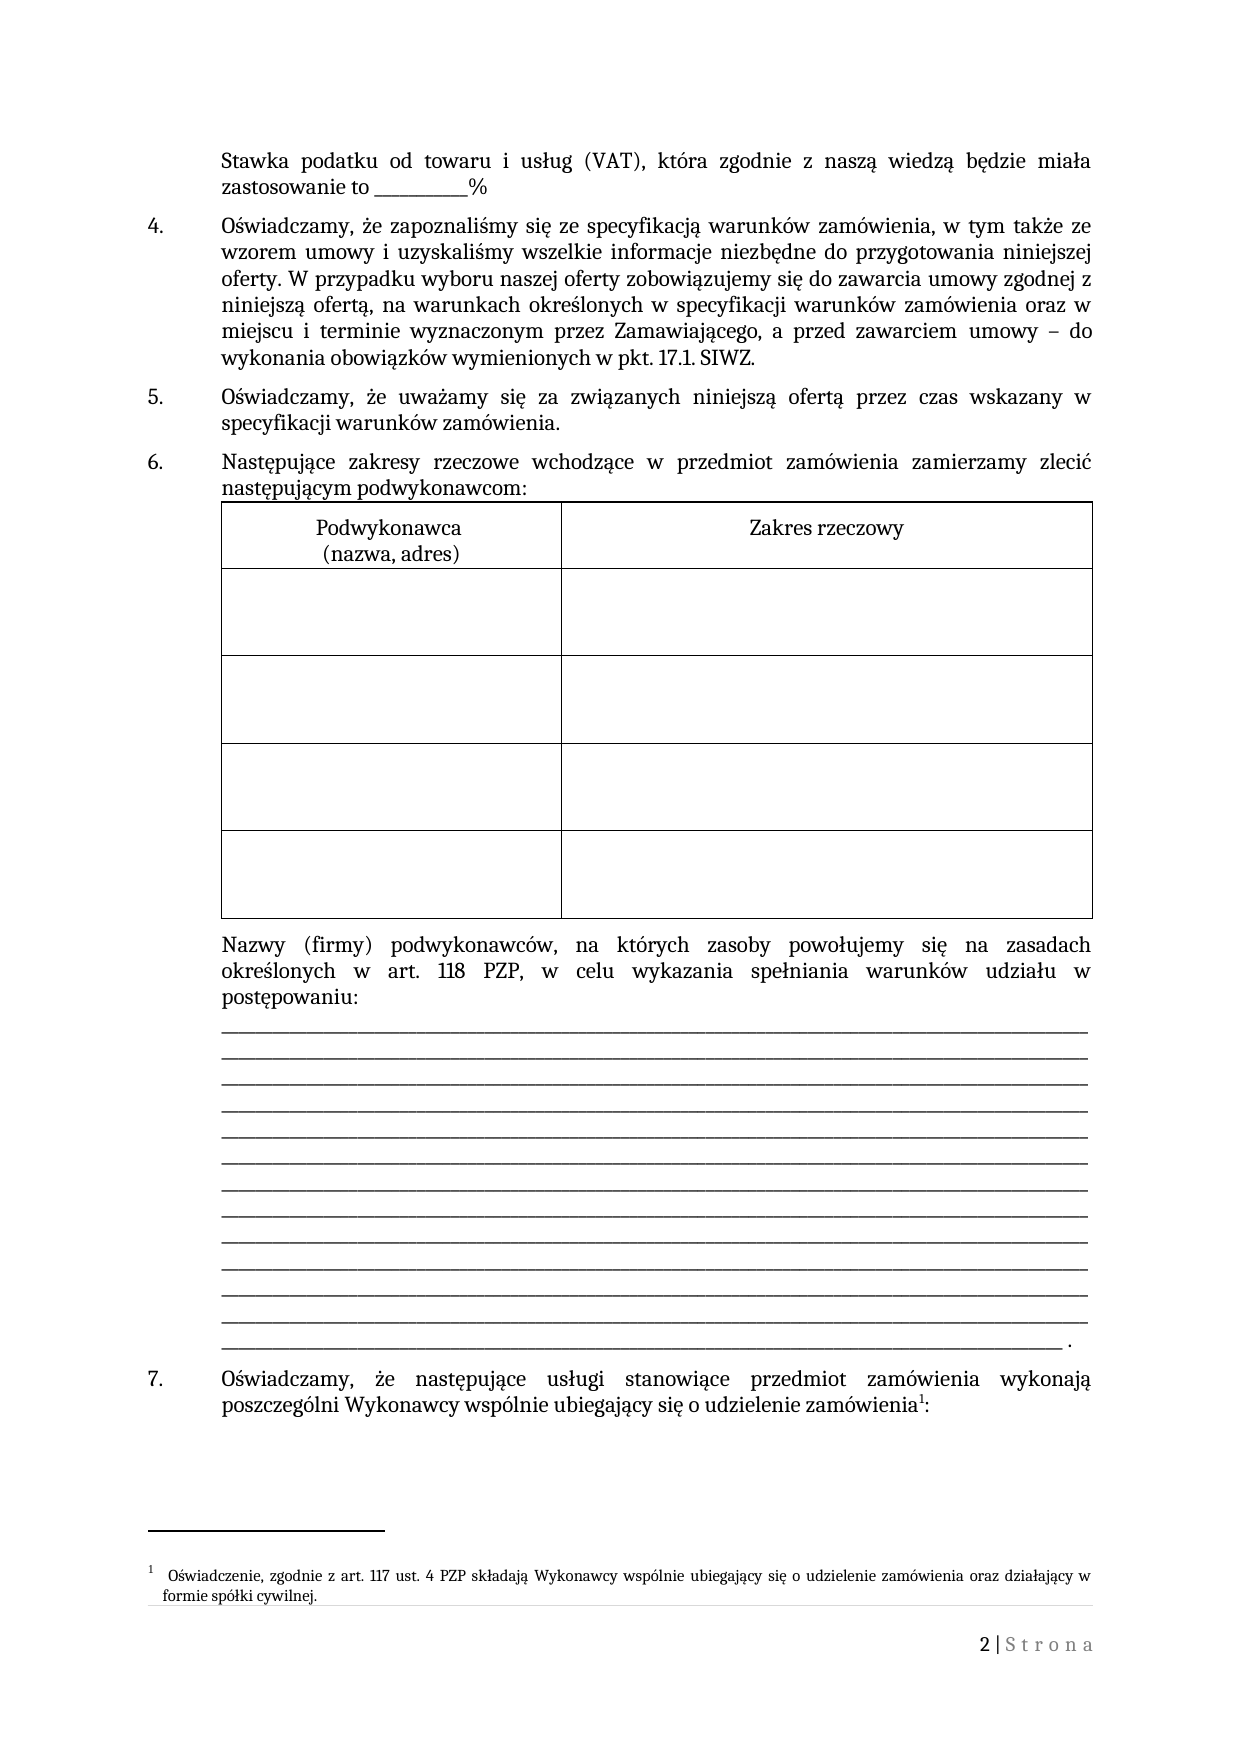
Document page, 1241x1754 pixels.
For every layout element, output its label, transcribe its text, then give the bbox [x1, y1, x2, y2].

table_cell [562, 656, 1092, 743]
text 6. Następujące zakresy rzeczowe wchodzące w przedmiot zamówienia zamierzamy zlecić następującym podwykonawcom: [148, 449, 1093, 501]
text 5. Oświadczamy, że uważamy się za związanych niniejszą ofertą przez czas wskazany w specyfikacji warunków zamówienia. [148, 383, 1093, 436]
list 7. Oświadczamy, że następujące usługi stanowiące przedmiot zamówienia wykonają poszczególni Wykonawcy wspólnie ubiegający się o udzielenie zamówienia: [148, 1366, 1093, 1418]
table_cell [222, 569, 561, 655]
table_cell [222, 831, 561, 918]
table_cell [562, 744, 1092, 830]
text Stawka podatku od towaru i usług (VAT), która zgodnie z naszą wiedzą będzie miała zastosowanie to ___________% [221, 148, 1093, 200]
text 4. Oświadczamy, że zapoznaliśmy się ze specyfikacją warunków zamówienia, w tym także ze wzorem umowy i uzyskaliśmy wszelkie informacje niezbędne do przygotowania niniejszej oferty. W przypadku wyboru naszej oferty zobowiązujemy się do zawarcia umowy zgodnej z niniejszą ofertą, na warunkach określonych w specyfikacji warunków zamówienia oraz w miejscu i terminie wyznaczonym przez Zamawiającego, a przed zawarciem umowy – do wykonania obowiązków wymienionych w pkt. 17.1. SIWZ. [148, 213, 1093, 371]
table_header Podwykonawca (nazwa, adres) [222, 503, 561, 568]
table_header Zakres rzeczowy [562, 503, 1092, 568]
table_cell [562, 569, 1092, 655]
table_cell [222, 656, 561, 743]
table_cell [222, 744, 561, 830]
text Nazwy (firmy) podwykonawców, na których zasoby powołujemy się na zasadach określonych w art. 118 PZP, w celu wykazania spełniania warunków udziału w postępowaniu: ___________________________________________________________________________________________________________________________________________________________________________________________________________________________________________________________________________________________________________________________________________________________________________________________________________________________________________________________________________________________________________________________________________________________________________________________________________________________________________________________________________________________________________________________________________________________________________________________________________________________________________________________________________________________________________________________________________________________________________________________________________________________________________________________________________________________________________________________________________________________________________________________________________________________________________________________________________________________________________________________________________________________________________ . [221, 931, 1093, 1353]
table_cell [562, 831, 1092, 918]
